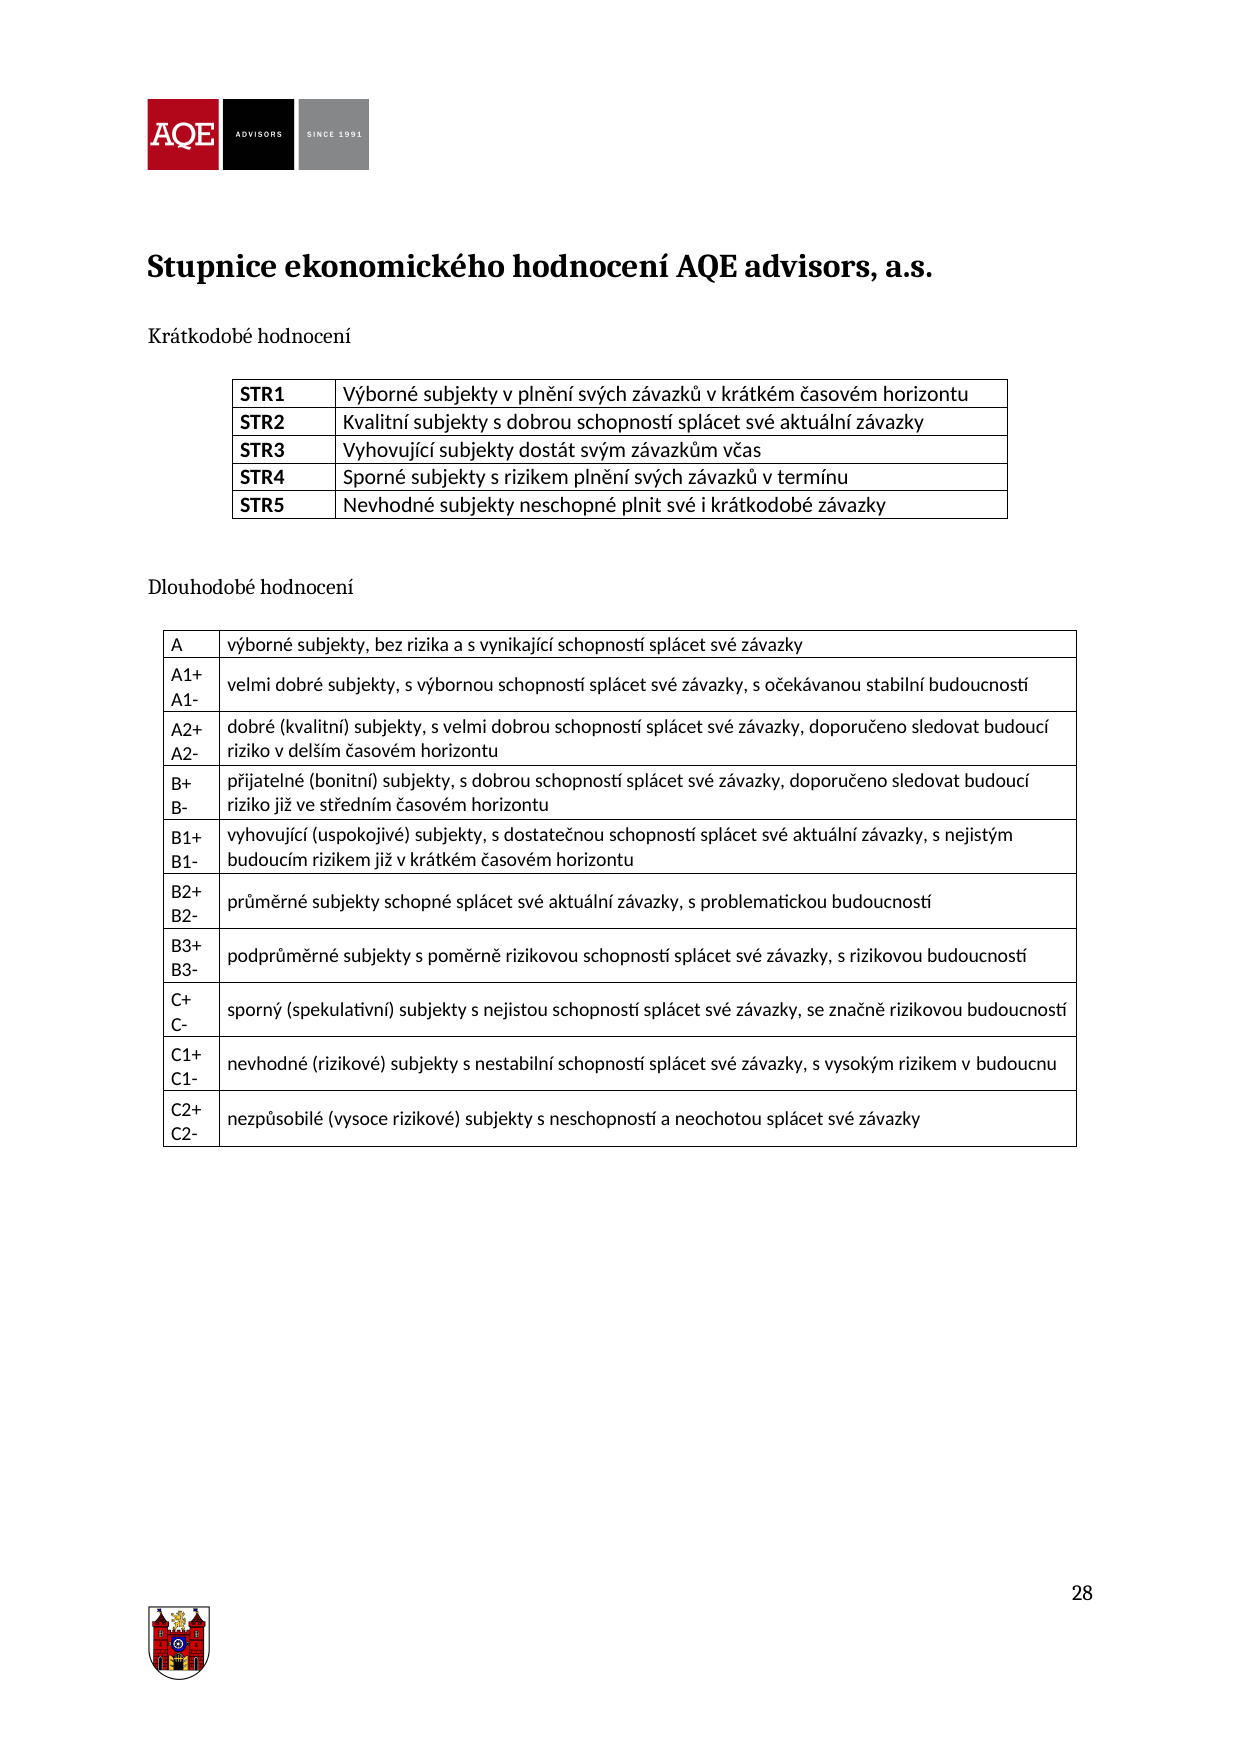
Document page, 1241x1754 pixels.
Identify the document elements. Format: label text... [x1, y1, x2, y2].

table_cell B3+ B3- [164, 929, 219, 982]
table_cell C2+ C2- [164, 1091, 219, 1146]
table_cell A1+ A1- [164, 658, 219, 711]
table_cell podprůměrné subjekty s poměrně rizikovou schopností splácet své závazky, s rizikovou budoucností [220, 929, 1076, 982]
table_cell vyhovující (uspokojivé) subjekty, s dostatečnou schopností splácet své aktuální závazky, s nejistým budoucím rizikem již v krátkém časovém horizontu [220, 820, 1076, 873]
table_cell sporný (spekulativní) subjekty s nejistou schopností splácet své závazky, se značně rizikovou budoucností [220, 983, 1076, 1036]
table_cell Vyhovující subjekty dostát svým závazkům včas [336, 436, 1007, 462]
table_cell B+ B- [164, 766, 219, 819]
table_cell STR3 [233, 436, 335, 462]
table_cell velmi dobré subjekty, s výbornou schopností splácet své závazky, s očekávanou stabilní budoucností [220, 658, 1076, 711]
subtitle Stupnice ekonomického hodnocení AQE advisors, a.s. [148, 248, 1093, 286]
text Krátkodobé hodnocení [148, 324, 1093, 349]
table_cell dobré (kvalitní) subjekty, s velmi dobrou schopností splácet své závazky, doporučeno sledovat budoucí riziko v delším časovém horizontu [220, 712, 1076, 765]
table_cell průměrné subjekty schopné splácet své aktuální závazky, s problematickou budoucností [220, 874, 1076, 927]
table_cell Sporné subjekty s rizikem plnění svých závazků v termínu [336, 464, 1007, 490]
table_cell B2+ B2- [164, 874, 219, 927]
text Dlouhodobé hodnocení [148, 575, 1093, 600]
table_cell STR2 [233, 408, 335, 435]
picture [147, 1605, 211, 1681]
table_cell Nevhodné subjekty neschopné plnit své i krátkodobé závazky [336, 491, 1007, 518]
table_cell B1+ B1- [164, 820, 219, 873]
table_cell A2+ A2- [164, 712, 219, 765]
table_cell C+ C- [164, 983, 219, 1036]
table_cell Kvalitní subjekty s dobrou schopností splácet své aktuální závazky [336, 408, 1007, 435]
picture [147, 99, 369, 170]
table_cell přijatelné (bonitní) subjekty, s dobrou schopností splácet své závazky, doporučeno sledovat budoucí riziko již ve středním časovém horizontu [220, 766, 1076, 819]
table_cell nevhodné (rizikové) subjekty s nestabilní schopností splácet své závazky, s vysokým rizikem v budoucnu [220, 1037, 1076, 1090]
table_cell C1+ C1- [164, 1037, 219, 1090]
table_cell STR4 [233, 464, 335, 490]
table_header Výborné subjekty v plnění svých závazků v krátkém časovém horizontu [336, 380, 1007, 407]
table_header STR1 [233, 380, 335, 407]
table_header výborné subjekty, bez rizika a s vynikající schopností splácet své závazky [220, 631, 1076, 657]
table_cell STR5 [233, 491, 335, 518]
table_header A [164, 631, 219, 657]
table_cell nezpůsobilé (vysoce rizikové) subjekty s neschopností a neochotou splácet své závazky [220, 1091, 1076, 1146]
